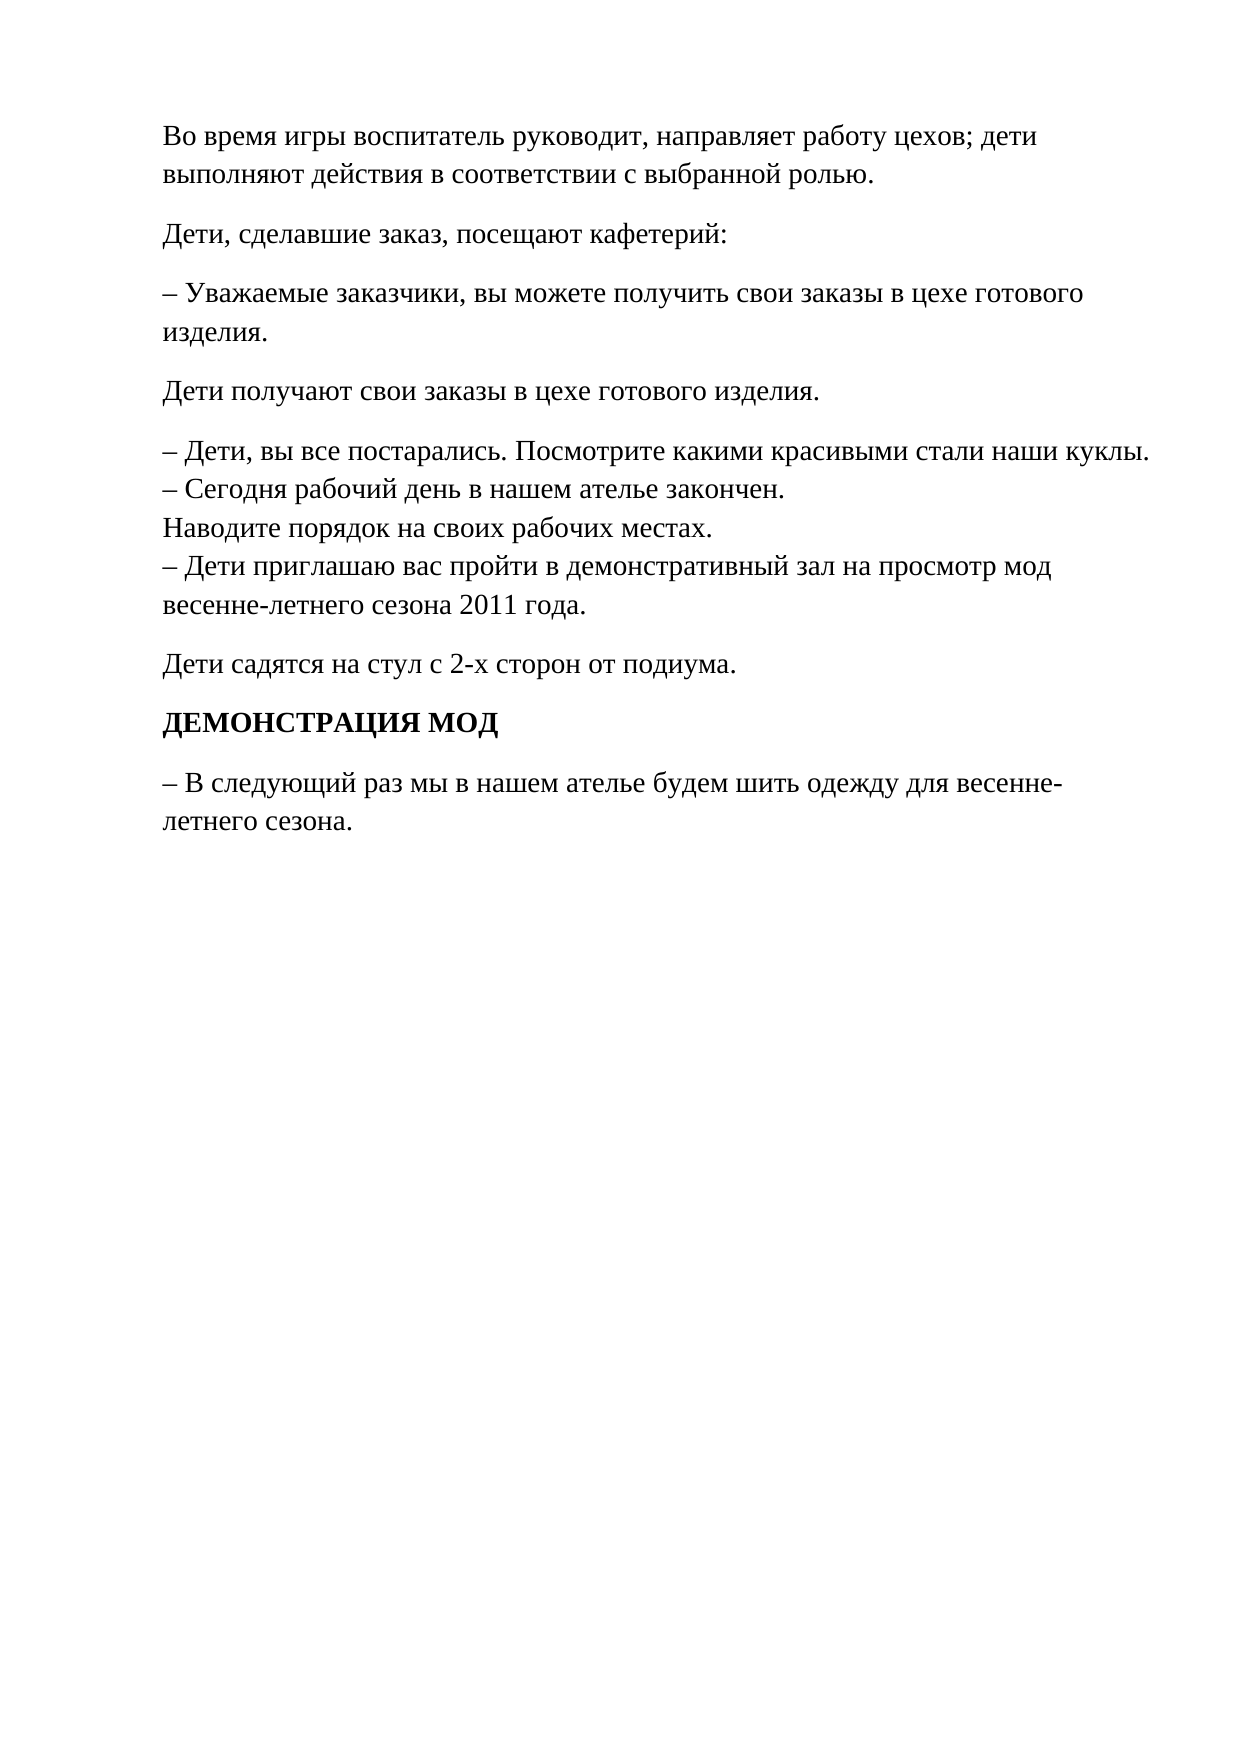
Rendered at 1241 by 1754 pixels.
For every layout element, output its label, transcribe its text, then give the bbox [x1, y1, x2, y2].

text – Уважаемые заказчики, вы можете получить свои заказы в цехе готового изделия. [162, 275, 1152, 347]
text Дети получают свои заказы в цехе готового изделия. [162, 373, 1152, 407]
text – Дети, вы все постарались. Посмотрите какими красивыми стали наши куклы. – Сегодня рабочий день в нашем ателье закончен. Наводите порядок на своих рабочих местах. – Дети приглашаю вас пройти в демонстративный зал на просмотр мод весенне-летнего сезона 2011 года. [162, 433, 1152, 620]
text – В следующий раз мы в нашем ателье будем шить одежду для весенне-летнего сезона. [162, 765, 1152, 837]
text ДЕМОНСТРАЦИЯ МОД [162, 706, 1152, 739]
text Дети садятся на стул с 2-х сторон от подиума. [162, 646, 1152, 680]
text Дети, сделавшие заказ, посещают кафетерий: [162, 216, 1152, 249]
text Во время игры воспитатель руководит, направляет работу цехов; дети выполняют действия в соответствии с выбранной ролью. [162, 118, 1152, 190]
